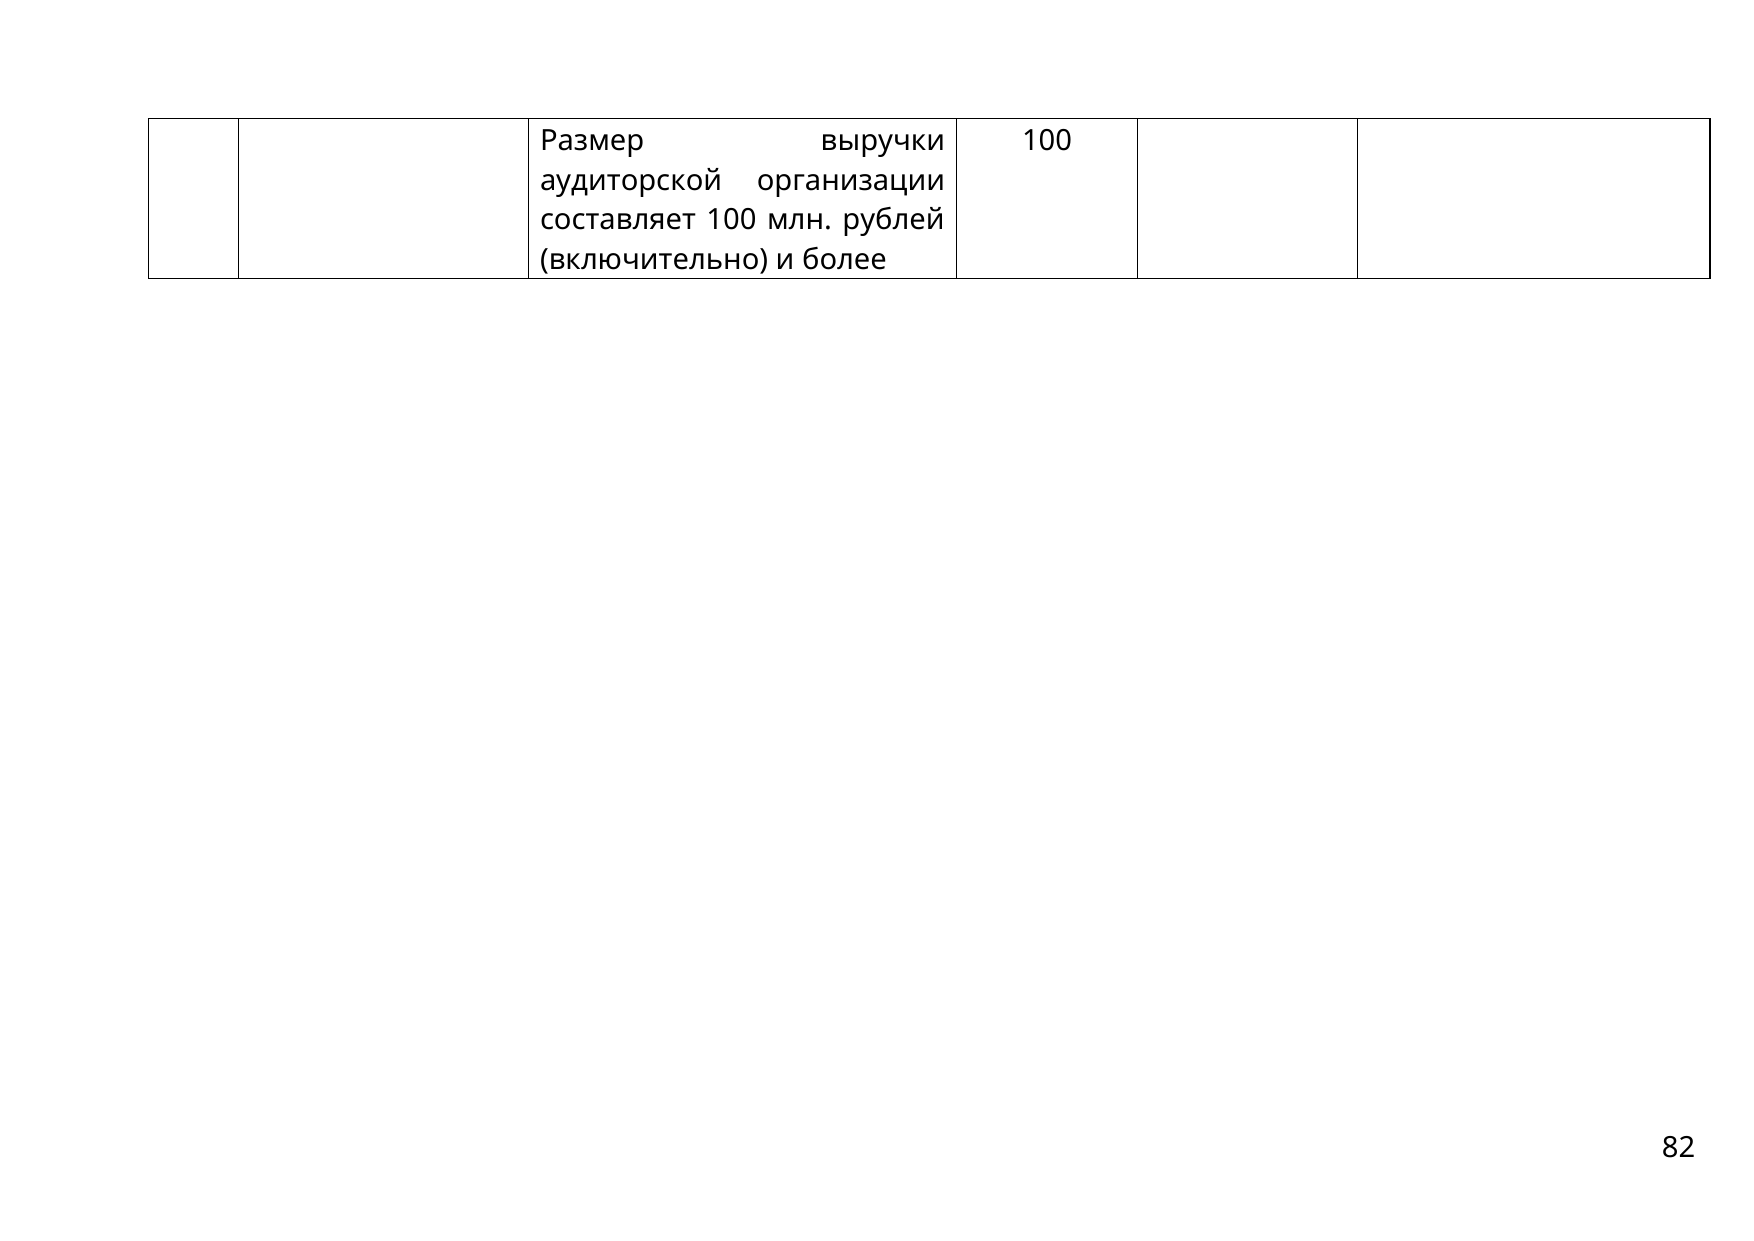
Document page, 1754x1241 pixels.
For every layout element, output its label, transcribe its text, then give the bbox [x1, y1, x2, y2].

table_cell Размер выручки аудиторской организации составляет 100 млн. рублей (включительно) и более [529, 119, 956, 278]
table_cell 100 [957, 119, 1137, 278]
